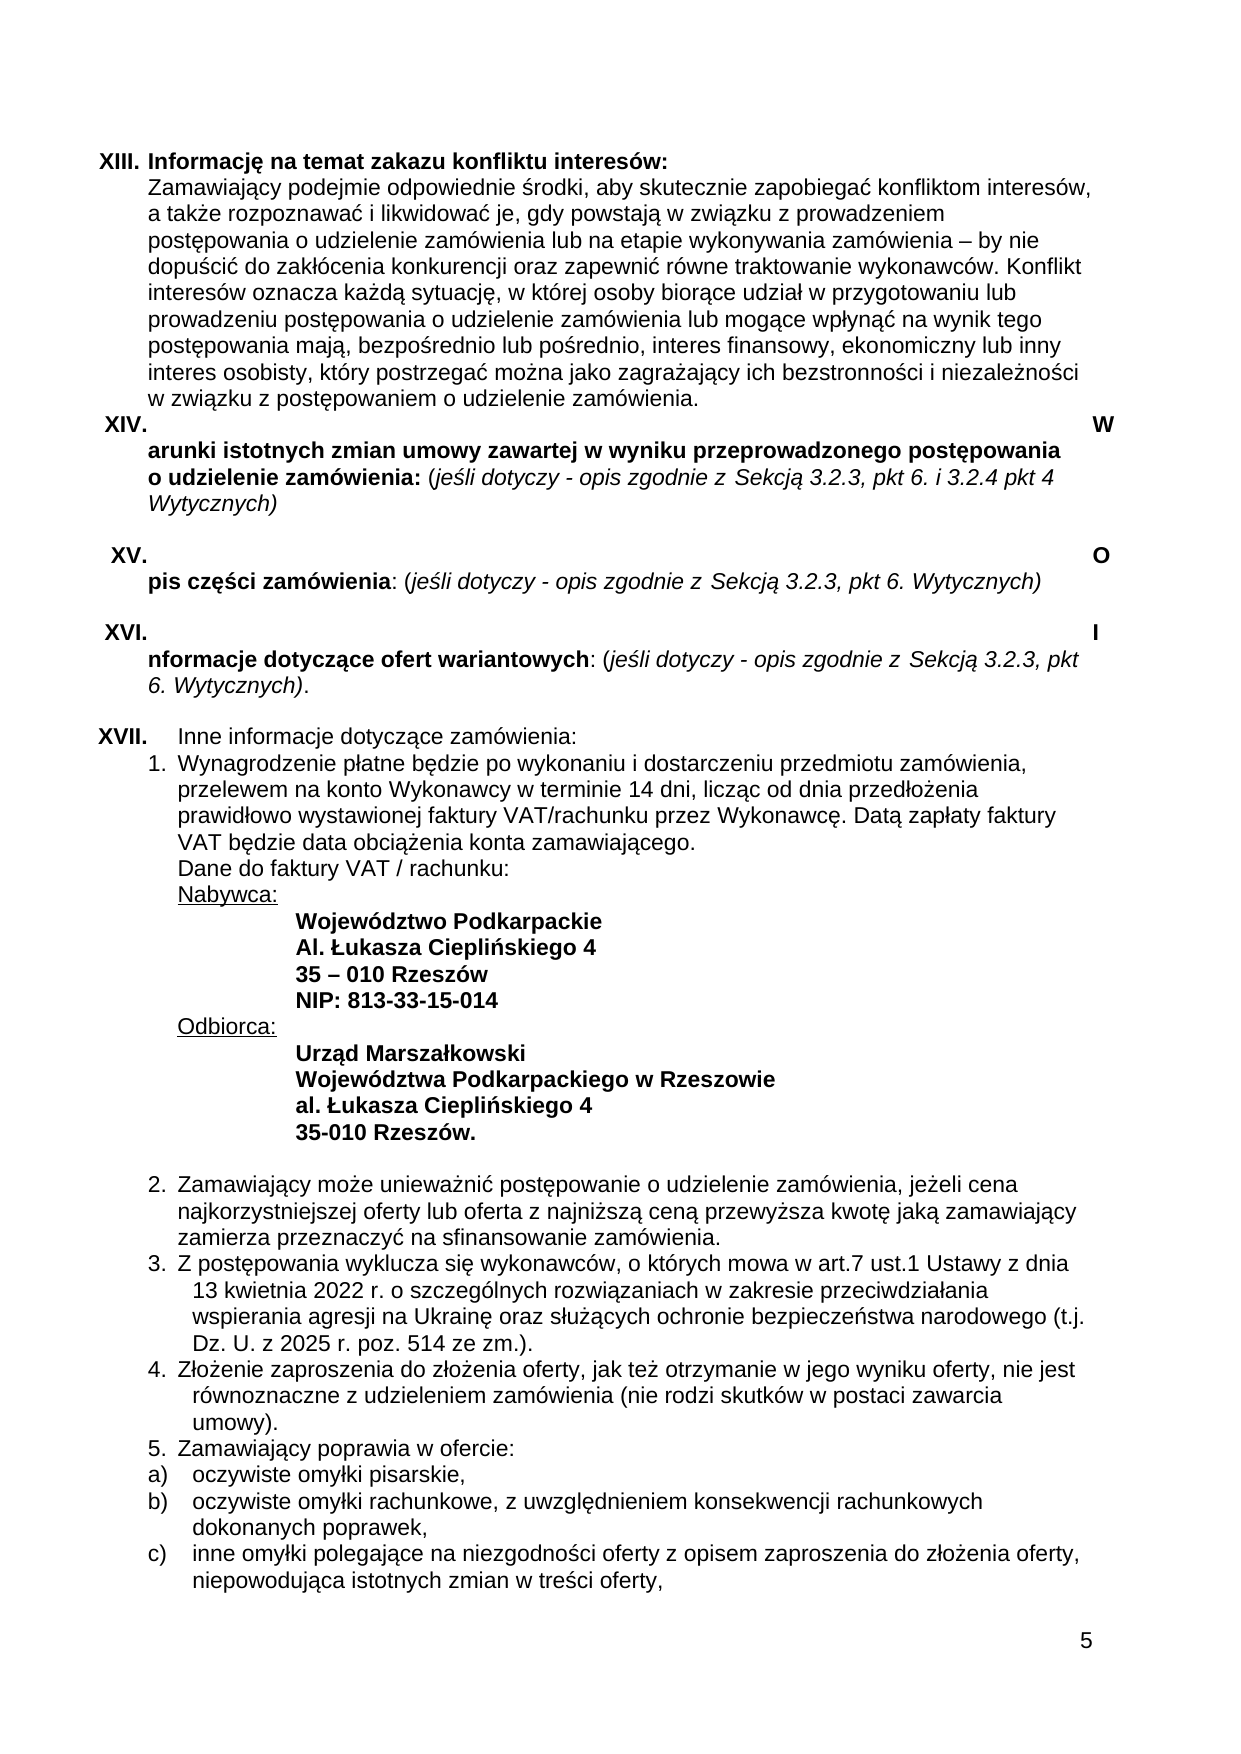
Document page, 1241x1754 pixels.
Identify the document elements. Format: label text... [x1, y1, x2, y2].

text al. Łukasza Cieplińskiego 4 [295, 1092, 1093, 1119]
list Warunki istotnych zmian umowy zawartej w wyniku przeprowadzonego postępowania o udzielenie zamówienia: (jeśli dotyczy - opis zgodnie z Sekcją 3.2.3, pkt 6. i 3.2.4 pkt 4 Wytycznych) [148, 411, 1093, 517]
list Wynagrodzenie płatne będzie po wykonaniu i dostarczeniu przedmiotu zamówienia, przelewem na konto Wykonawcy w terminie 14 dni, licząc od dnia przedłożenia prawidłowo wystawionej faktury VAT/rachunku przez Wykonawcę. Datą zapłaty faktury VAT będzie data obciążenia konta zamawiającego. [148, 750, 1093, 855]
list Opis części zamówienia: (jeśli dotyczy - opis zgodnie z Sekcją 3.2.3, pkt 6. Wytycznych) [148, 542, 1093, 594]
list Złożenie zaproszenia do złożenia oferty, jak też otrzymanie w jego wyniku oferty, nie jest równoznaczne z udzieleniem zamówienia (nie rodzi skutków w postaci zawarcia umowy). [148, 1356, 1093, 1435]
list oczywiste omyłki rachunkowe, z uwzględnieniem konsekwencji rachunkowych dokonanych poprawek, [148, 1488, 1093, 1540]
text 35 – 010 Rzeszów [295, 961, 1093, 987]
text NIP: 813-33-15-014 [295, 987, 1093, 1013]
list Z postępowania wyklucza się wykonawców, o których mowa w art.7 ust.1 Ustawy z dnia 13 kwietnia 2022 r. o szczególnych rozwiązaniach w zakresie przeciwdziałania wspierania agresji na Ukrainę oraz służących ochronie bezpieczeństwa narodowego (t.j. Dz. U. z 2025 r. poz. 514 ze zm.). [148, 1250, 1093, 1356]
list Informację na temat zakazu konfliktu interesów: [140, 148, 1093, 174]
list Zamawiający może unieważnić postępowanie o udzielenie zamówienia, jeżeli cena najkorzystniejszej oferty lub oferta z najniższą ceną przewyższa kwotę jaką zamawiający zamierza przeznaczyć na sfinansowanie zamówienia. [148, 1171, 1093, 1250]
text 35-010 Rzeszów. [295, 1119, 1093, 1145]
list inne omyłki polegające na niezgodności oferty z opisem zaproszenia do złożenia oferty, niepowodująca istotnych zmian w treści oferty, [148, 1540, 1093, 1593]
list Zamawiający poprawia w ofercie: [148, 1435, 1093, 1461]
text Dane do faktury VAT / rachunku: [177, 855, 1093, 881]
list oczywiste omyłki pisarskie, [148, 1461, 1093, 1488]
text Al. Łukasza Cieplińskiego 4 [295, 934, 1093, 961]
text Urząd Marszałkowski [295, 1039, 1093, 1066]
text Nabywca: [177, 881, 1093, 908]
list Inne informacje dotyczące zamówienia: [148, 723, 1093, 750]
list Informacje dotyczące ofert wariantowych: (jeśli dotyczy - opis zgodnie z Sekcją 3.2.3, pkt 6. Wytycznych). [148, 619, 1093, 698]
text Województwo Podkarpackie [295, 908, 1093, 934]
text Odbiorca: [103, 1013, 1093, 1039]
text Zamawiający podejmie odpowiednie środki, aby skutecznie zapobiegać konfliktom interesów, a także rozpoznawać i likwidować je, gdy powstają w związku z prowadzeniem postępowania o udzielenie zamówienia lub na etapie wykonywania zamówienia – by nie dopuścić do zakłócenia konkurencji oraz zapewnić równe traktowanie wykonawców. Konflikt interesów oznacza każdą sytuację, w której osoby biorące udział w przygotowaniu lub prowadzeniu postępowania o udzielenie zamówienia lub mogące wpłynąć na wynik tego postępowania mają, bezpośrednio lub pośrednio, interes finansowy, ekonomiczny lub inny interes osobisty, który postrzegać można jako zagrażający ich bezstronności i niezależności w związku z postępowaniem o udzielenie zamówienia. [148, 174, 1093, 411]
text Województwa Podkarpackiego w Rzeszowie [295, 1066, 1093, 1092]
